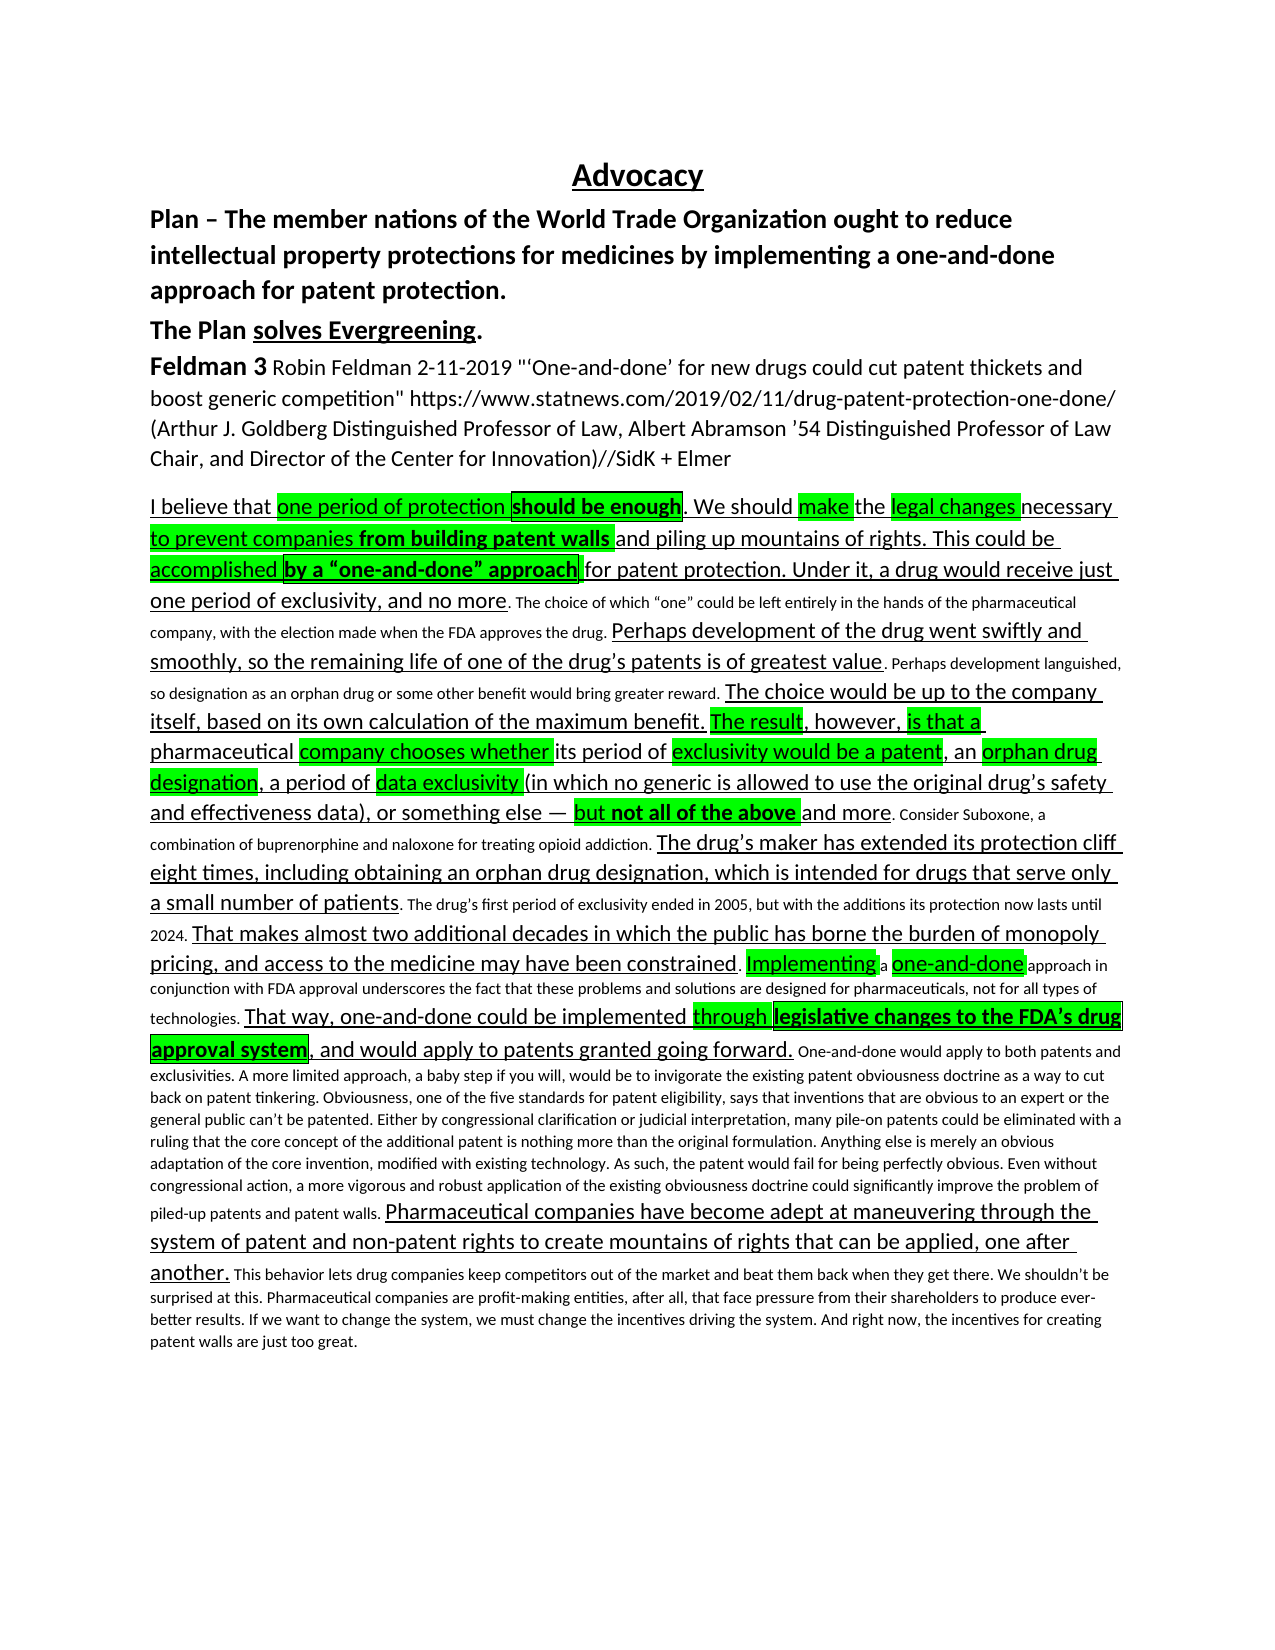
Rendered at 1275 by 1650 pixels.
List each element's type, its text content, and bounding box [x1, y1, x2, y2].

text I believe that one period of protection should be enough. We should make the legal changes necessary to prevent companies from building patent walls and piling up mountains of rights. This could be accomplished by a “one-and-done” approach for patent protection. Under it, a drug would receive just one period of exclusivity, and no more. The choice of which “one” could be left entirely in the hands of the pharmaceutical company, with the election made when the FDA approves the drug. Perhaps development of the drug went swiftly and smoothly, so the remaining life of one of the drug’s patents is of greatest value. Perhaps development languished, so designation as an orphan drug or some other benefit would bring greater reward. The choice would be up to the company itself, based on its own calculation of the maximum benefit. The result, however, is that a pharmaceutical company chooses whether its period of exclusivity would be a patent, an orphan drug designation, a period of data exclusivity (in which no generic is allowed to use the original drug’s safety and effectiveness data), or something else — but not all of the above and more. Consider Suboxone, a combination of buprenorphine and naloxone for treating opioid addiction. The drug’s maker has extended its protection cliff eight times, including obtaining an orphan drug designation, which is intended for drugs that serve only a small number of patients. The drug’s first period of exclusivity ended in 2005, but with the additions its protection now lasts until 2024. That makes almost two additional decades in which the public has borne the burden of monopoly pricing, and access to the medicine may have been constrained. Implementing a one-and-done approach in conjunction with FDA approval underscores the fact that these problems and solutions are designed for pharmaceuticals, not for all types of technologies. That way, one-and-done could be implemented through legislative changes to the FDA’s drug approval system, and would apply to patents granted going forward. One-and-done would apply to both patents and exclusivities. A more limited approach, a baby step if you will, would be to invigorate the existing patent obviousness doctrine as a way to cut back on patent tinkering. Obviousness, one of the five standards for patent eligibility, says that inventions that are obvious to an expert or the general public can’t be patented. Either by congressional clarification or judicial interpretation, many pile-on patents could be eliminated with a ruling that the core concept of the additional patent is nothing more than the original formulation. Anything else is merely an obvious adaptation of the core invention, modified with existing technology. As such, the patent would fail for being perfectly obvious. Even without congressional action, a more vigorous and robust application of the existing obviousness doctrine could significantly improve the problem of piled-up patents and patent walls. Pharmaceutical companies have become adept at maneuvering through the system of patent and non-patent rights to create mountains of rights that can be applied, one after another. This behavior lets drug companies keep competitors out of the market and beat them back when they get there. We shouldn’t be surprised at this. Pharmaceutical companies are profit-making entities, after all, that face pressure from their shareholders to produce ever-better results. If we want to change the system, we must change the incentives driving the system. And right now, the incentives for creating patent walls are just too great. [150, 491, 1125, 1351]
subtitle Advocacy [150, 154, 1125, 195]
subtitle The Plan solves Evergreening. [150, 313, 1125, 346]
subtitle Plan – The member nations of the World Trade Organization ought to reduce intellectual property protections for medicines by implementing a one-and-done approach for patent protection. [150, 202, 1125, 307]
text Feldman 3 Robin Feldman 2-11-2019 "‘One-and-done’ for new drugs could cut patent thickets and boost generic competition" https://www.statnews.com/2019/02/11/drug-patent-protection-one-done/ (Arthur J. Goldberg Distinguished Professor of Law, Albert Abramson ’54 Distinguished Professor of Law Chair, and Director of the Center for Innovation)//SidK + Elmer [150, 349, 1125, 473]
